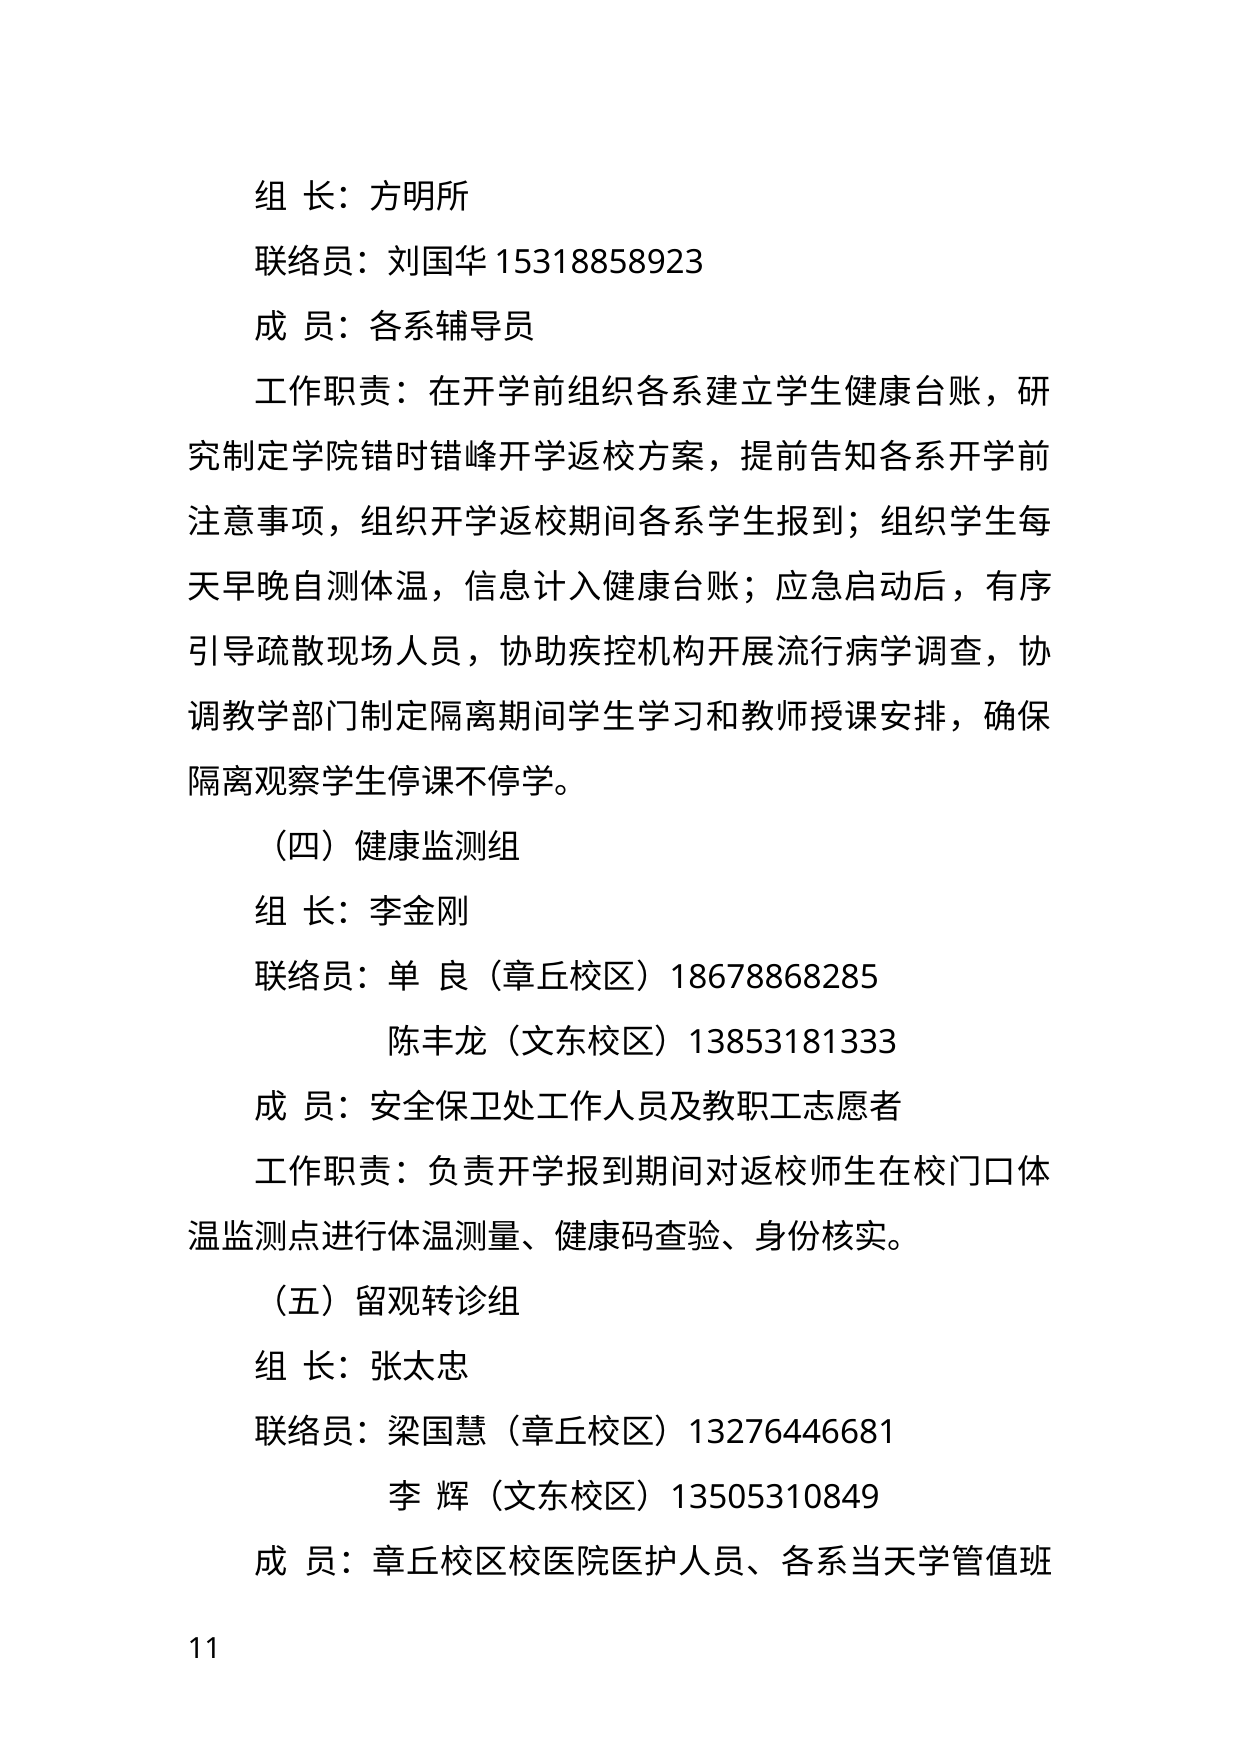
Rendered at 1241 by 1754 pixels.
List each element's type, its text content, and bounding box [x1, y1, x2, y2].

text 李 辉（文东校区）13505310849 [187, 1462, 1053, 1527]
text 组 长：李金刚 [187, 877, 1053, 942]
text 工作职责：负责开学报到期间对返校师生在校门口体温监测点进行体温测量、健康码查验、身份核实。 [187, 1137, 1053, 1267]
text （五）留观转诊组 [187, 1267, 1053, 1332]
text 组 长：方明所 [187, 162, 1053, 227]
text 联络员：梁国慧（章丘校区）13276446681 [187, 1397, 1053, 1462]
text 成 员：安全保卫处工作人员及教职工志愿者 [187, 1072, 1053, 1137]
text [187, 1527, 1053, 1592]
text 联络员：单 良（章丘校区）18678868285 [187, 942, 1053, 1007]
text 联络员：刘国华15318858923 [187, 227, 1053, 292]
text 陈丰龙（文东校区）13853181333 [187, 1007, 1053, 1072]
text （四）健康监测组 [187, 812, 1053, 877]
text 组 长：张太忠 [187, 1332, 1053, 1397]
text 成 员：各系辅导员 [187, 292, 1053, 357]
text 工作职责：在开学前组织各系建立学生健康台账，研究制定学院错时错峰开学返校方案，提前告知各系开学前注意事项，组织开学返校期间各系学生报到；组织学生每天早晚自测体温，信息计入健康台账；应急启动后，有序引导疏散现场人员，协助疾控机构开展流行病学调查，协调教学部门制定隔离期间学生学习和教师授课安排，确保隔离观察学生停课不停学。 [187, 357, 1053, 812]
